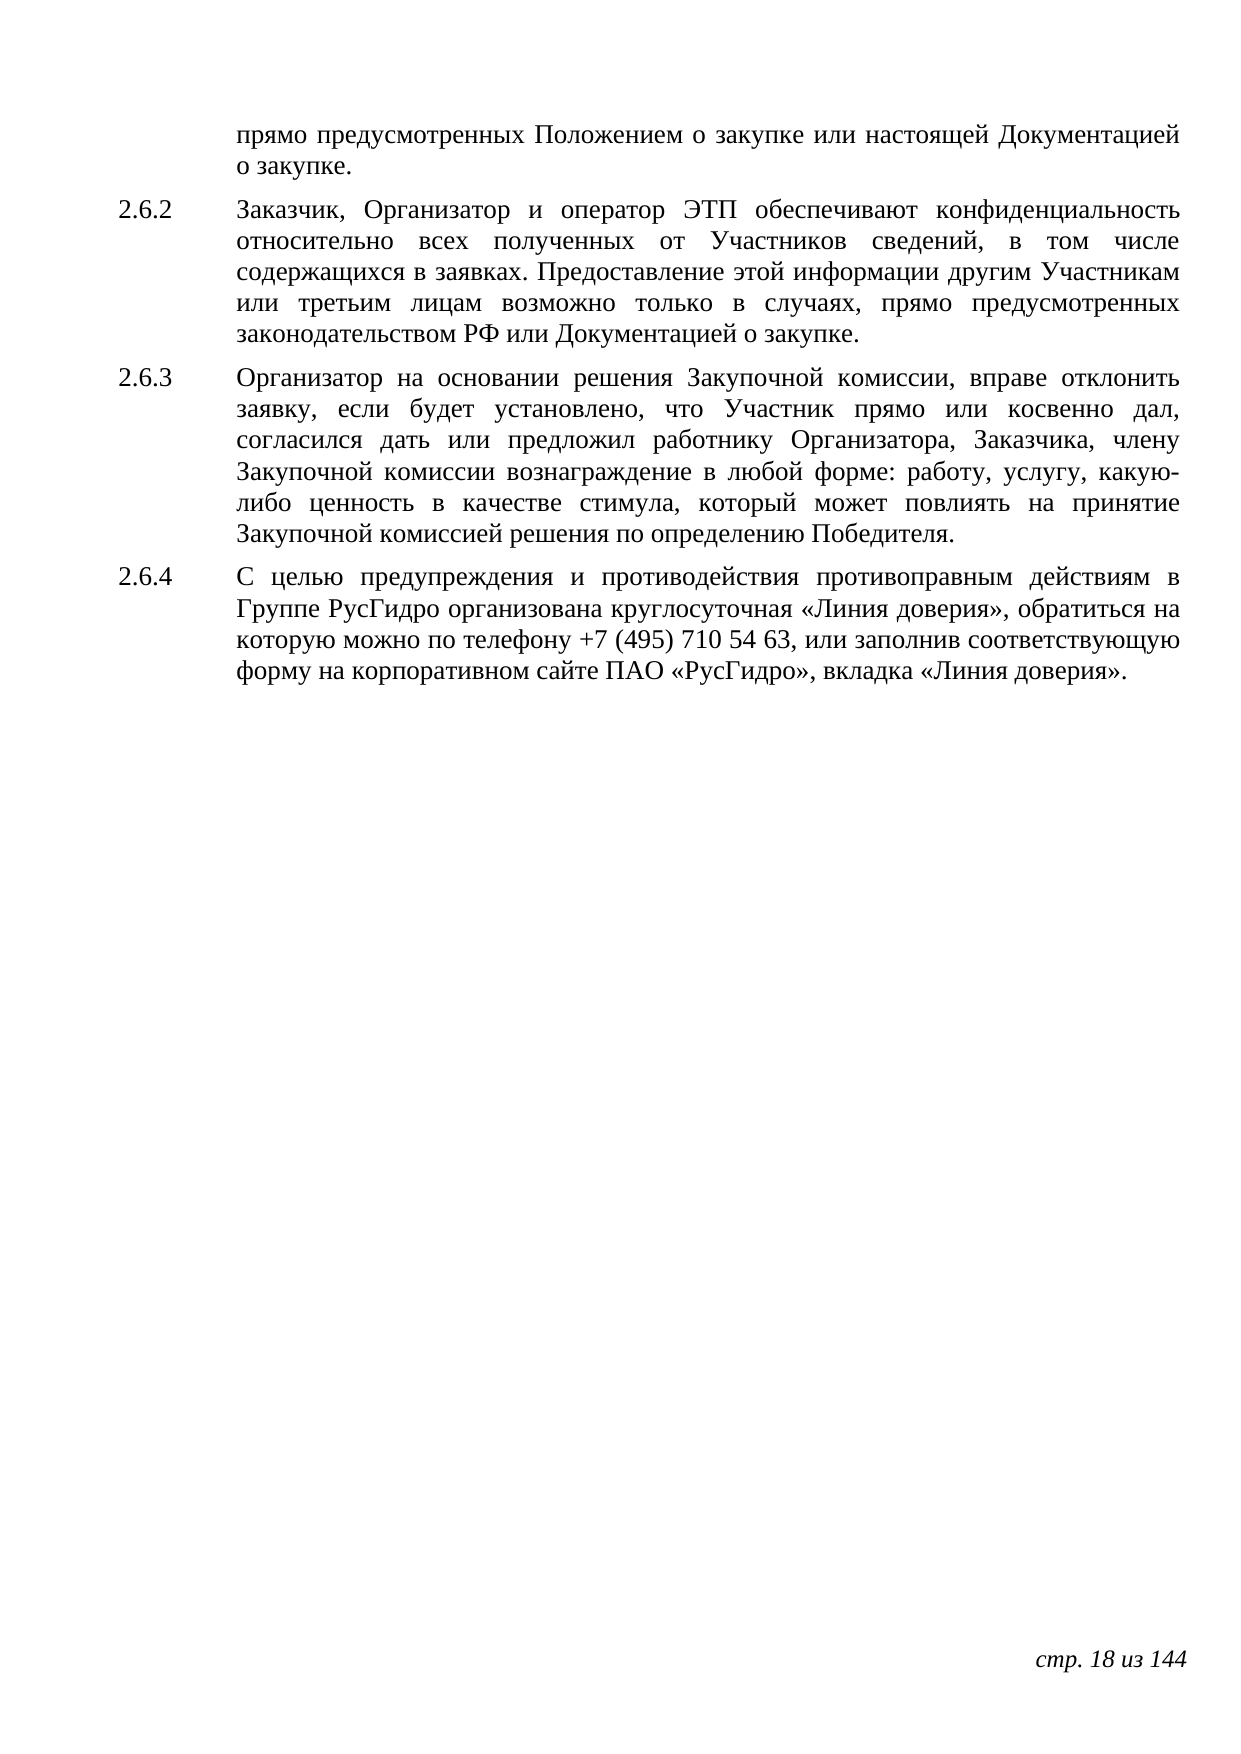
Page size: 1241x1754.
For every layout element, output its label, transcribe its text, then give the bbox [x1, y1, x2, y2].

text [118, 118, 1181, 180]
text Организатор на основании решения Закупочной комиссии, вправе отклонить заявку, если будет установлено, что Участник прямо или косвенно дал, согласился дать или предложил работнику Организатора, Заказчика, члену Закупочной комиссии вознаграждение в любой форме: работу, услугу, какую-либо ценность в качестве стимула, который может повлиять на принятие Закупочной комиссией решения по определению Победителя. [118, 361, 1181, 548]
text С целью предупреждения и противодействия противоправным действиям в Группе РусГидро организована круглосуточная «Линия доверия», обратиться на которую можно по телефону +7 (495) 710 54 63, или заполнив соответствующую форму на корпоративном сайте ПАО «РусГидро», вкладка «Линия доверия». [118, 561, 1181, 685]
text Заказчик, Организатор и оператор ЭТП обеспечивают конфиденциальность относительно всех полученных от Участников сведений, в том числе содержащихся в заявках. Предоставление этой информации другим Участникам или третьим лицам возможно только в случаях, прямо предусмотренных законодательством РФ или Документацией о закупке. [118, 193, 1181, 349]
